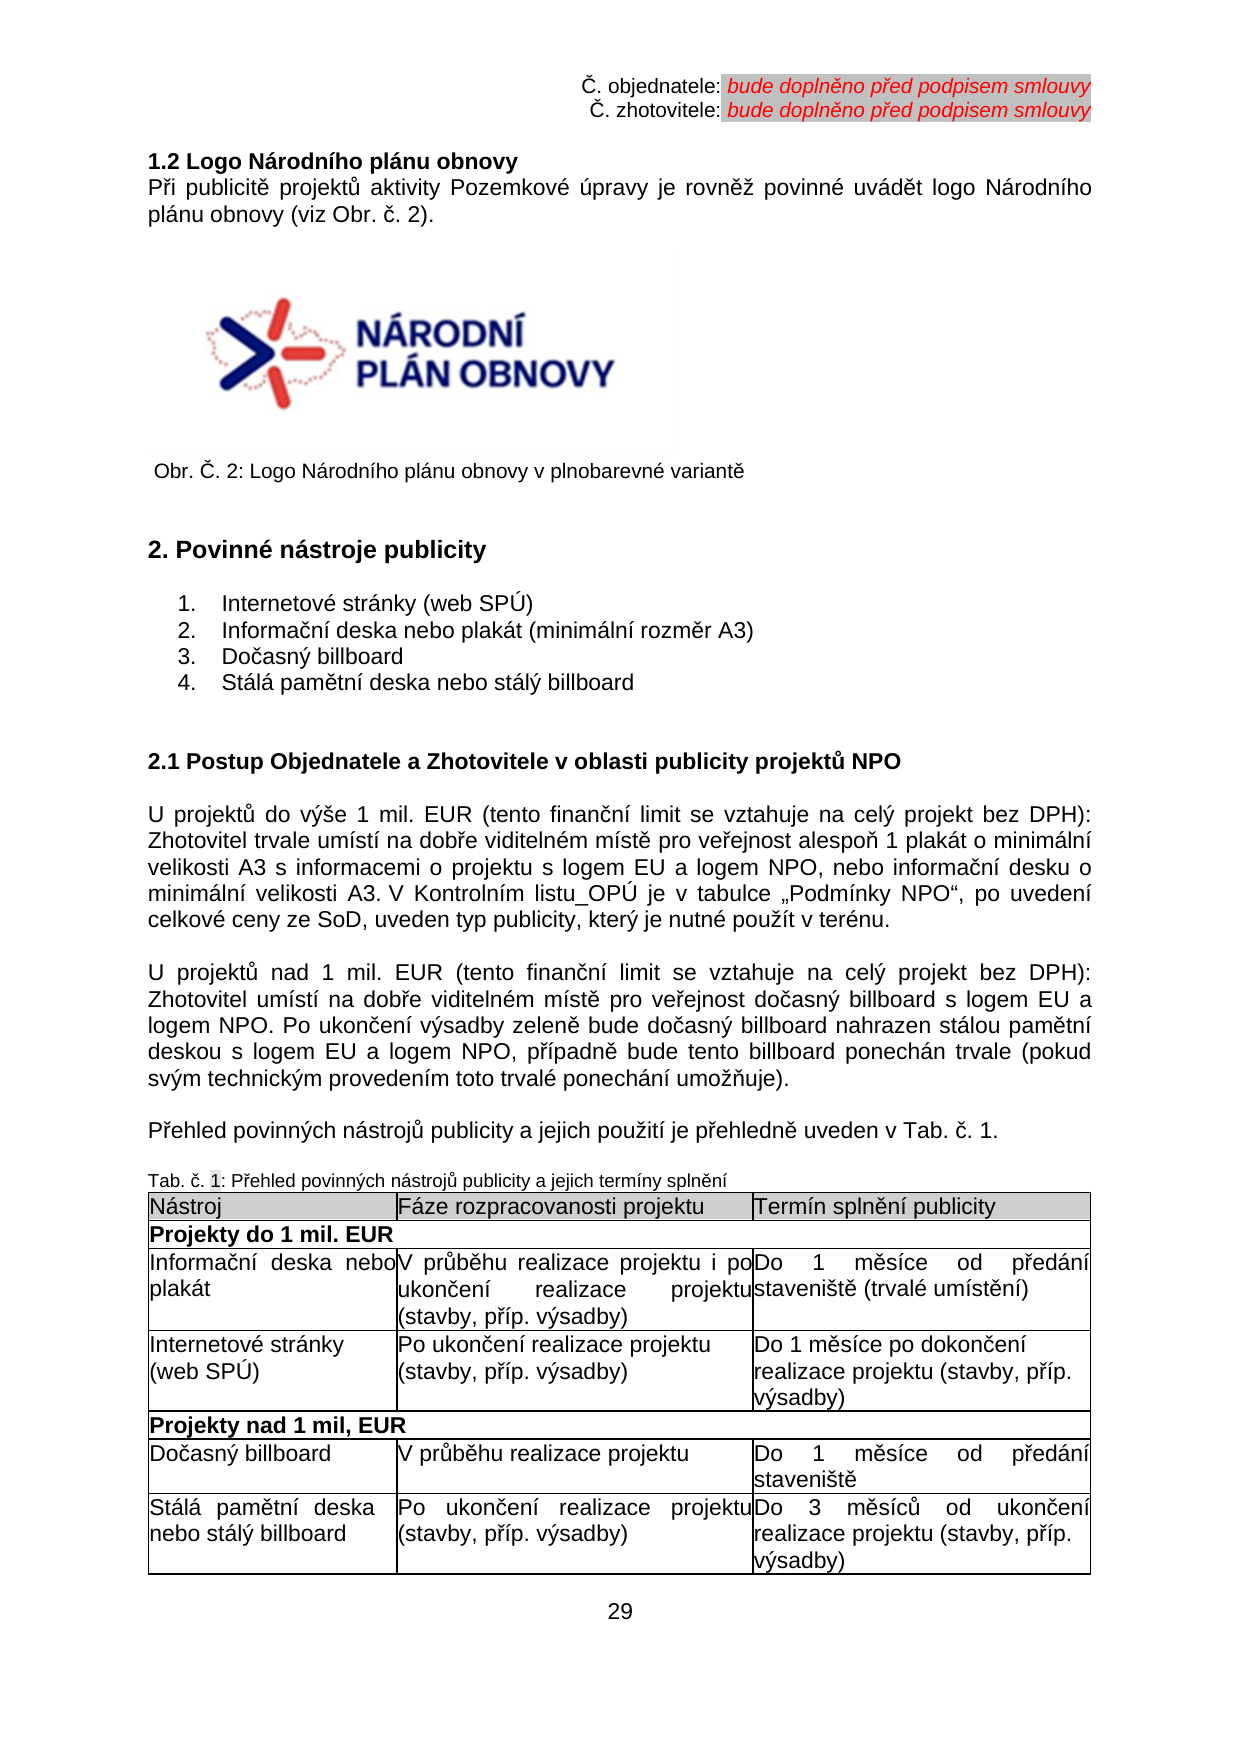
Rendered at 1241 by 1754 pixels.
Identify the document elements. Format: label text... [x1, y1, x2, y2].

table_cell Informační deska nebo plakát [149, 1249, 396, 1330]
text 2.1 Postup Objednatele a Zhotovitele v oblasti publicity projektů NPO [148, 748, 1093, 775]
list Dočasný billboard [177, 643, 1093, 669]
table_cell V průběhu realizace projektu i po ukončení realizace projektu (stavby, příp. výsadby) [398, 1249, 752, 1330]
table_cell Do 1 měsíce od předání staveniště (trvalé umístění) [754, 1249, 1090, 1330]
text Tab. č. 1: Přehled povinných nástrojů publicity a jejich termíny splnění [221, 1170, 1093, 1192]
table_header Nástroj [149, 1193, 396, 1219]
text Při publicitě projektů aktivity Pozemkové úpravy je rovněž povinné uvádět logo Národního plánu obnovy (viz Obr. č. 2). [148, 174, 1093, 227]
table_header Fáze rozpracovanosti projektu [398, 1193, 752, 1219]
table_cell Do 1 měsíce po dokončení realizace projektu (stavby, příp. výsadby) [754, 1331, 1090, 1410]
table_cell Do 3 měsíců od ukončení realizace projektu (stavby, příp. výsadby) [754, 1494, 1090, 1573]
text 2. Povinné nástroje publicity [148, 535, 1093, 564]
table_cell Po ukončení realizace projektu (stavby, příp. výsadby) [398, 1331, 752, 1410]
text 1.2 Logo Národního plánu obnovy [148, 148, 1093, 174]
list Informační deska nebo plakát (minimální rozměr A3) [177, 617, 1093, 643]
table_cell Projekty nad 1 mil, EUR [149, 1412, 1090, 1438]
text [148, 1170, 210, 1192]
table_cell Stálá pamětní deska nebo stálý billboard [149, 1494, 396, 1573]
list Internetové stránky (web SPÚ) [177, 590, 1093, 617]
table_cell Internetové stránky (web SPÚ) [149, 1331, 396, 1410]
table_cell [398, 1494, 752, 1573]
text Obr. Č. 2: Logo Národního plánu obnovy v plnobarevné variantě [148, 458, 1093, 482]
table_cell Do 1 měsíce od předání staveniště [754, 1440, 1090, 1492]
text Přehled povinných nástrojů publicity a jejich použití je přehledně uveden v Tab. č. 1. [148, 1117, 1093, 1144]
table_cell Projekty do 1 mil. EUR [149, 1221, 1090, 1247]
list Stálá pamětní deska nebo stálý billboard [177, 669, 1093, 696]
text U projektů do výše 1 mil. EUR (tento finanční limit se vztahuje na celý projekt bez DPH): Zhotovitel trvale umístí na dobře viditelném místě pro veřejnost alespoň 1 plakát o minimální velikosti A3 s informacemi o projektu s logem EU a logem NPO, nebo informační desku o minimální velikosti A3. V Kontrolním listu_OPÚ je v tabulce „Podmínky NPO“, po uvedení celkové ceny ze SoD, uveden typ publicity, který je nutné použít v terénu. [148, 801, 1093, 933]
table_header Termín splnění publicity [754, 1193, 1090, 1219]
table_cell V průběhu realizace projektu [398, 1440, 752, 1492]
text U projektů nad 1 mil. EUR (tento finanční limit se vztahuje na celý projekt bez DPH): Zhotovitel umístí na dobře viditelném místě pro veřejnost dočasný billboard s logem EU a logem NPO. Po ukončení výsadby zeleně bude dočasný billboard nahrazen stálou pamětní deskou s logem EU a logem NPO, případně bude tento billboard ponechán trvale (pokud svým technickým provedením toto trvalé ponechání umožňuje). [148, 959, 1093, 1091]
picture [147, 253, 677, 459]
table_cell Dočasný billboard [149, 1440, 396, 1492]
